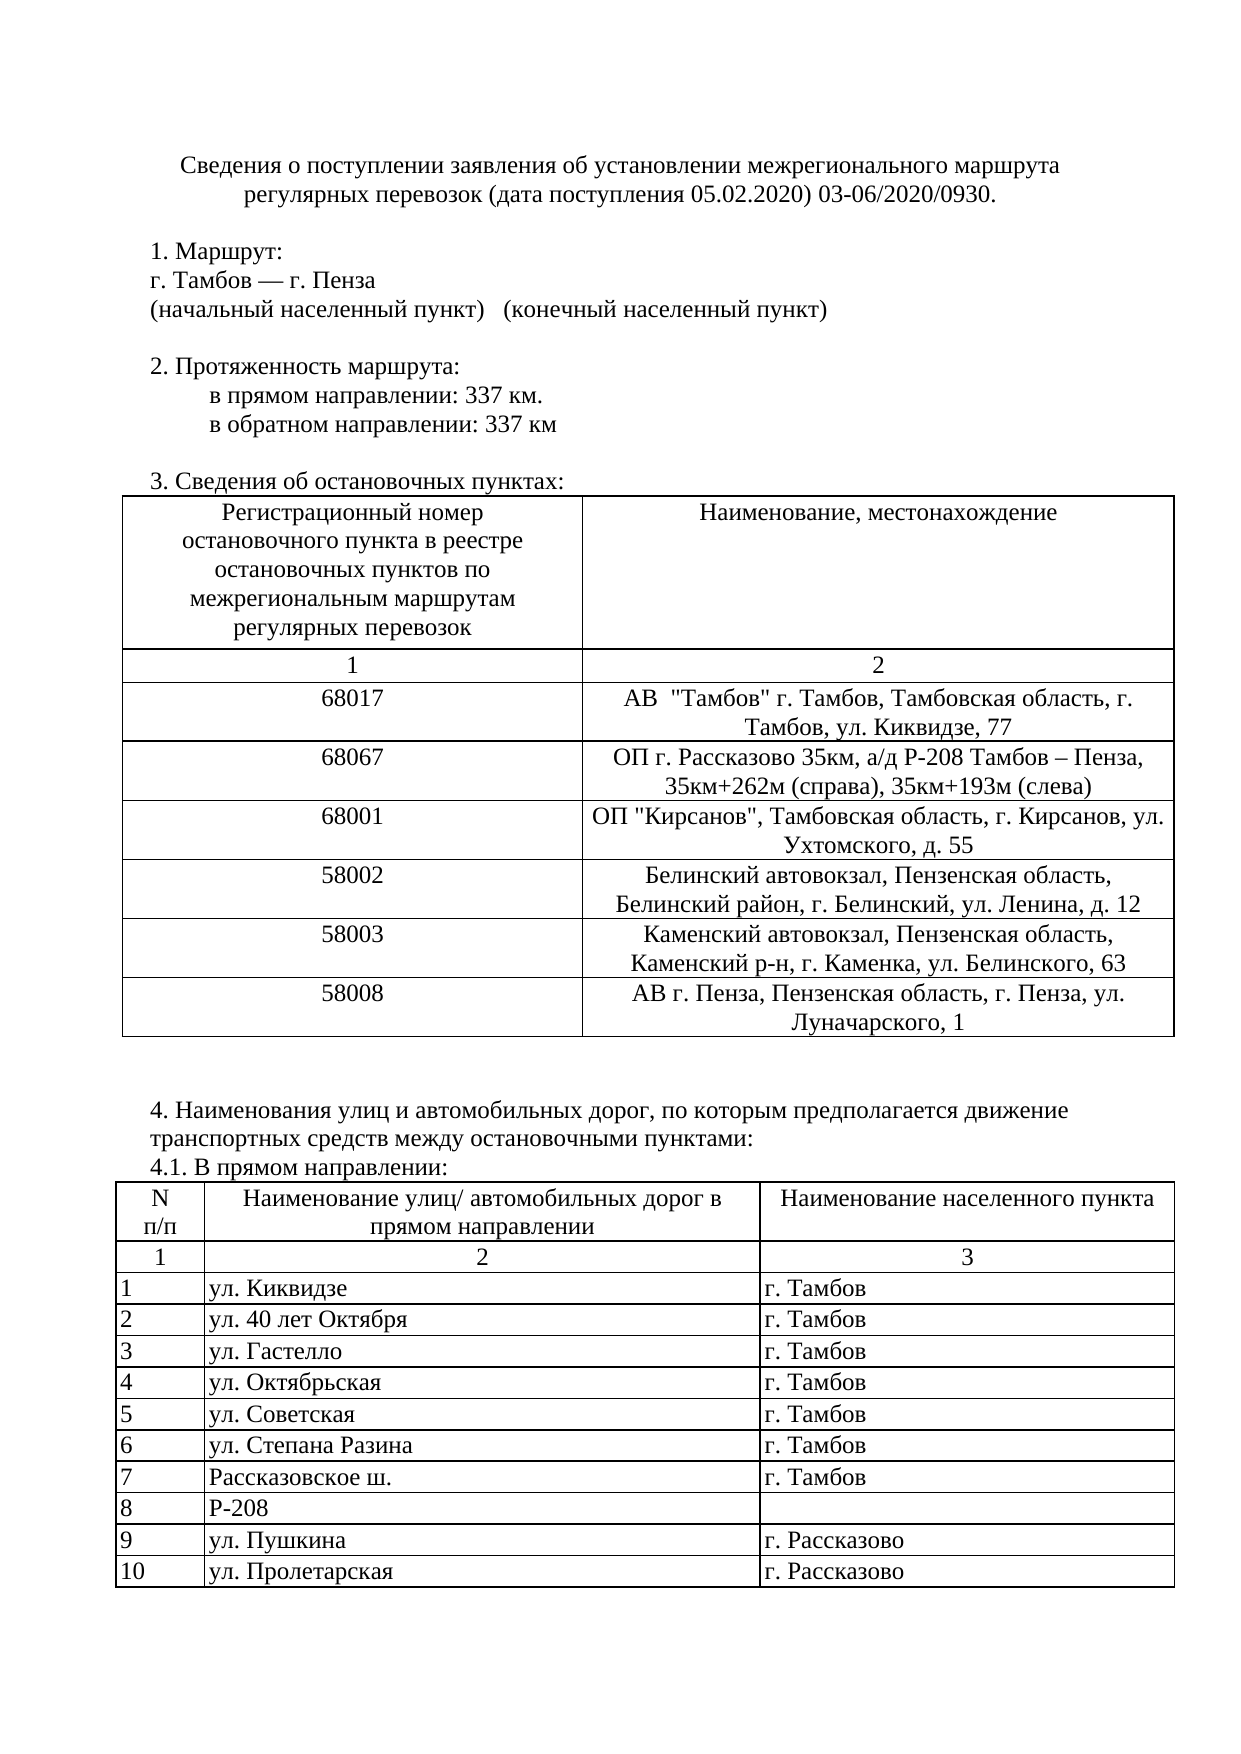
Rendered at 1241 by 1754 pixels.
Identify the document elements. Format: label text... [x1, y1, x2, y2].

table_cell 1 [117, 1242, 204, 1272]
table_cell ОП "Кирсанов", Тамбовская область, г. Кирсанов, ул. Ухтомского, д. 55 [583, 801, 1173, 858]
text 2. Протяженность маршрута: [150, 351, 1090, 380]
table_cell Рассказовское ш. [205, 1462, 759, 1492]
text 3. Сведения об остановочных пунктах: [150, 466, 1090, 495]
text 4. Наименования улиц и автомобильных дорог, по которым предполагается движение транспортных средств между остановочными пунктами: [150, 1095, 1090, 1152]
table_cell Каменский автовокзал, Пензенская область, Каменский р-н, г. Каменка, ул. Белинского, 63 [583, 919, 1173, 977]
table_cell 68017 [123, 683, 582, 740]
text 4.1. В прямом направлении: [150, 1152, 1090, 1181]
text в прямом направлении: 337 км. [150, 380, 1090, 409]
table_cell ул. Гастелло [205, 1336, 759, 1366]
table_cell 6 [117, 1431, 204, 1460]
text Сведения о поступлении заявления об установлении межрегионального маршрута регулярных перевозок (дата поступления 05.02.2020) 03-06/2020/0930. [150, 150, 1090, 207]
table_cell г. Тамбов [761, 1273, 1174, 1303]
table_cell 1 [117, 1273, 204, 1303]
table_cell 58003 [123, 919, 582, 977]
table_cell г. Тамбов [761, 1399, 1174, 1429]
table_header Регистрационный номер остановочного пункта в реестре остановочных пунктов по межрегиональным маршрутам регулярных перевозок [123, 497, 582, 648]
table_header Наименование, местонахождение [583, 497, 1173, 648]
table_cell ул. Киквидзе [205, 1273, 759, 1303]
table_cell г. Тамбов [761, 1336, 1174, 1366]
table_cell 58008 [123, 978, 582, 1036]
table_cell г. Тамбов [761, 1431, 1174, 1460]
table_cell АВ г. Пенза, Пензенская область, г. Пенза, ул. Луначарского, 1 [583, 978, 1173, 1036]
table_cell 10 [117, 1556, 204, 1586]
table_header Наименование населенного пункта [761, 1183, 1174, 1240]
table_cell ул. Пушкина [205, 1525, 759, 1555]
text 1. Маршрут: [150, 236, 1090, 265]
table_cell 3 [761, 1242, 1174, 1272]
table_cell ул. 40 лет Октября [205, 1305, 759, 1334]
table_cell 2 [117, 1305, 204, 1334]
text в обратном направлении: 337 км [150, 409, 1090, 437]
table_cell 2 [583, 650, 1173, 681]
table_cell [761, 1493, 1174, 1523]
table_cell Р-208 [205, 1493, 759, 1523]
table_cell ул. Степана Разина [205, 1431, 759, 1460]
text г. Тамбов — г. Пенза [150, 265, 1090, 294]
table_header Наименование улиц/ автомобильных дорог в прямом направлении [205, 1183, 759, 1240]
table_cell 9 [117, 1525, 204, 1555]
table_header N п/п [117, 1183, 204, 1240]
table_cell 58002 [123, 860, 582, 918]
table_cell 4 [117, 1368, 204, 1397]
table_cell ул. Октябрьская [205, 1368, 759, 1397]
table_cell АВ "Тамбов" г. Тамбов, Тамбовская область, г. Тамбов, ул. Киквидзе, 77 [583, 683, 1173, 740]
table_cell г. Тамбов [761, 1462, 1174, 1492]
table_cell 68001 [123, 801, 582, 858]
table_cell Белинский автовокзал, Пензенская область, Белинский район, г. Белинский, ул. Ленина, д. 12 [583, 860, 1173, 918]
table_cell 8 [117, 1493, 204, 1523]
table_cell г. Рассказово [761, 1556, 1174, 1586]
text (начальный населенный пункт) (конечный населенный пункт) [150, 294, 1090, 322]
table_cell ОП г. Рассказово 35км, а/д Р-208 Тамбов – Пенза, 35км+262м (справа), 35км+193м (слева) [583, 742, 1173, 799]
table_cell 1 [123, 650, 582, 681]
table_cell г. Тамбов [761, 1368, 1174, 1397]
table_cell г. Тамбов [761, 1305, 1174, 1334]
table_cell г. Рассказово [761, 1525, 1174, 1555]
table_cell ул. Советская [205, 1399, 759, 1429]
table_cell 2 [205, 1242, 759, 1272]
table_cell 68067 [123, 742, 582, 799]
table_cell 5 [117, 1399, 204, 1429]
table_cell 7 [117, 1462, 204, 1492]
table_cell ул. Пролетарская [205, 1556, 759, 1586]
table_cell 3 [117, 1336, 204, 1366]
